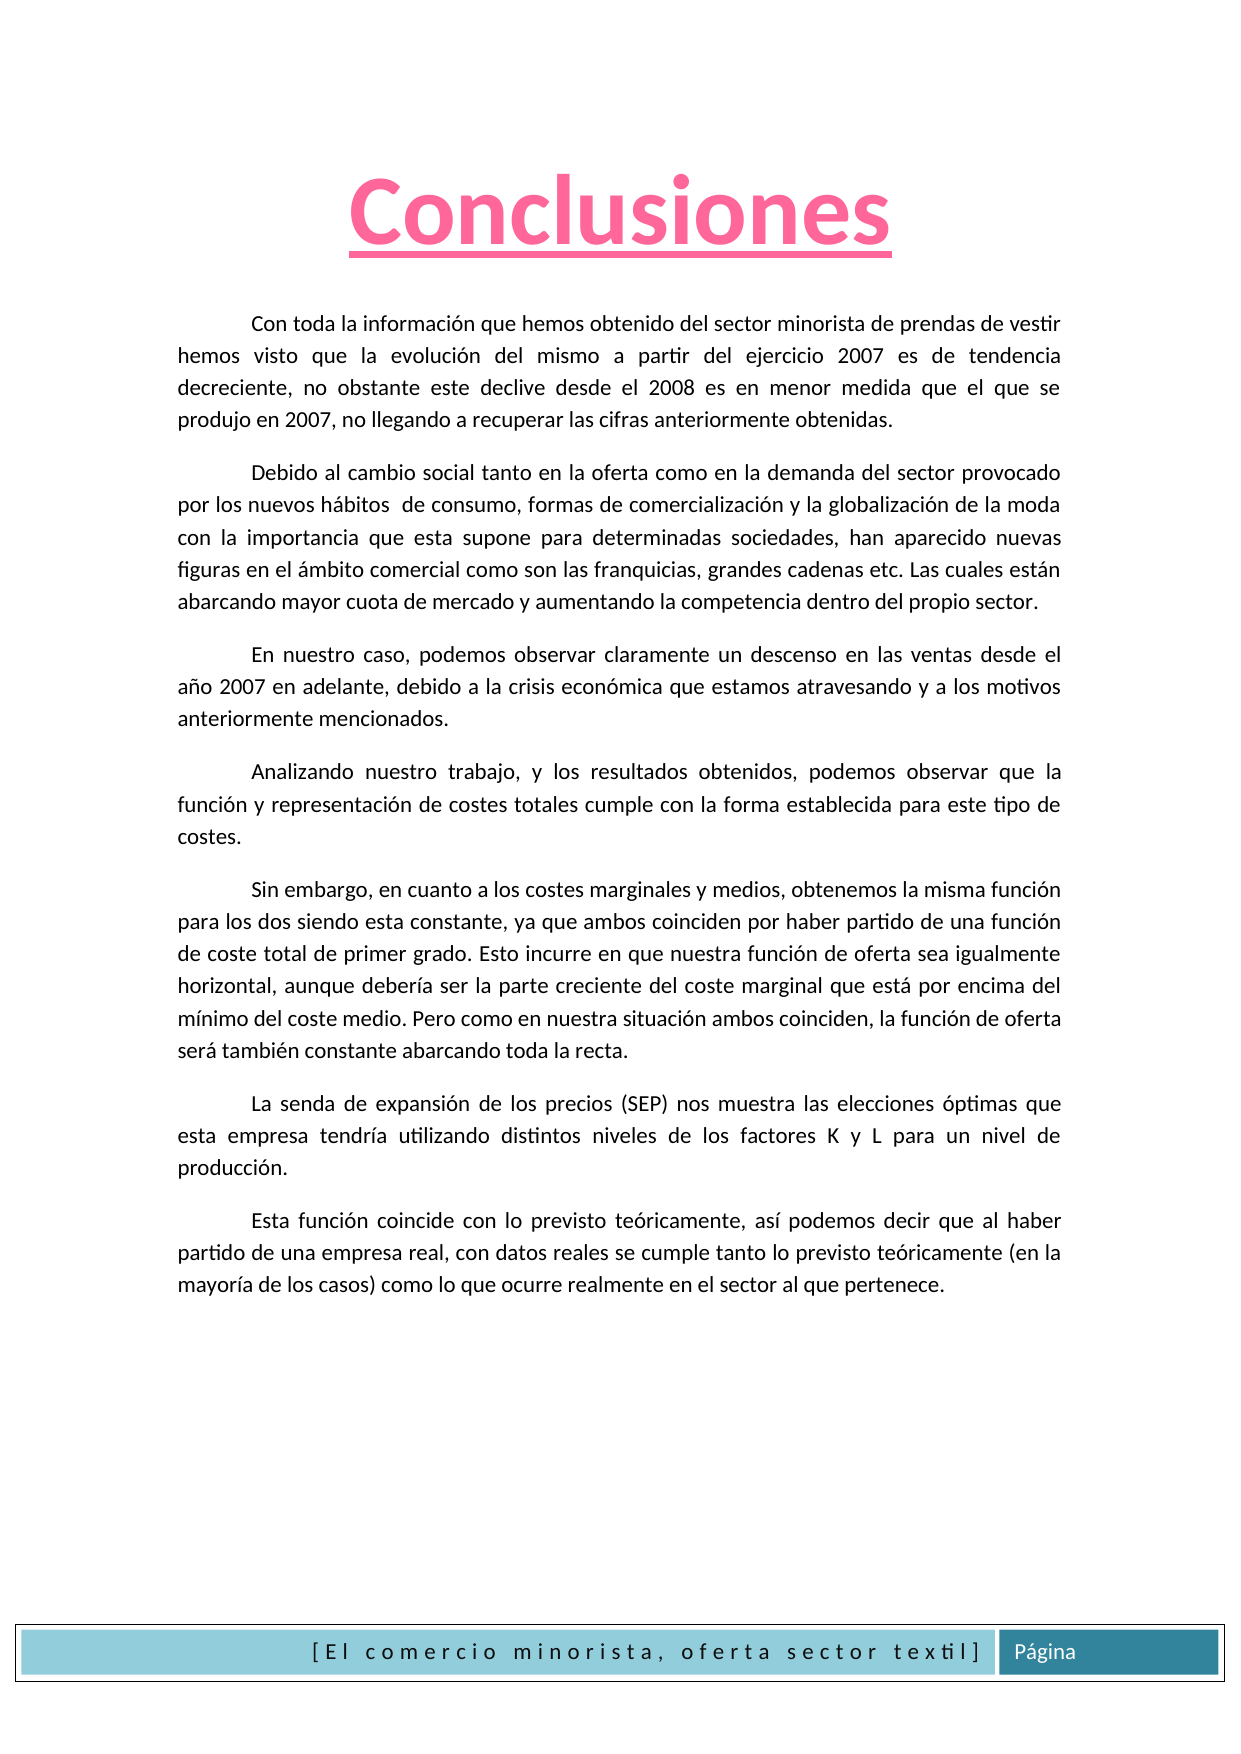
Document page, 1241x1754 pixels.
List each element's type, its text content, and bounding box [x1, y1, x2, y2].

text Con toda la información que hemos obtenido del sector minorista de prendas de vestir hemos visto que la evolución del mismo a partir del ejercicio 2007 es de tendencia decreciente, no obstante este declive desde el 2008 es en menor medida que el que se produjo en 2007, no llegando a recuperar las cifras anteriormente obtenidas. [177, 309, 1063, 433]
text Esta función coincide con lo previsto teóricamente, así podemos decir que al haber partido de una empresa real, con datos reales se cumple tanto lo previsto teóricamente (en la mayoría de los casos) como lo que ocurre realmente en el sector al que pertenece. [177, 1206, 1063, 1299]
text Sin embargo, en cuanto a los costes marginales y medios, obtenemos la misma función para los dos siendo esta constante, ya que ambos coinciden por haber partido de una función de coste total de primer grado. Esto incurre en que nuestra función de oferta sea igualmente horizontal, aunque debería ser la parte creciente del coste marginal que está por encima del mínimo del coste medio. Pero como en nuestra situación ambos coinciden, la función de oferta será también constante abarcando toda la recta. [177, 875, 1063, 1064]
text Analizando nuestro trabajo, y los resultados obtenidos, podemos observar que la función y representación de costes totales cumple con la forma establecida para este tipo de costes. [177, 757, 1063, 850]
text La senda de expansión de los precios (SEP) nos muestra las elecciones óptimas que esta empresa tendría utilizando distintos niveles de los factores K y L para un nivel de producción. [177, 1089, 1063, 1181]
text Conclusiones [177, 148, 1063, 270]
text En nuestro caso, podemos observar claramente un descenso en las ventas desde el año 2007 en adelante, debido a la crisis económica que estamos atravesando y a los motivos anteriormente mencionados. [177, 640, 1063, 732]
text Debido al cambio social tanto en la oferta como en la demanda del sector provocado por los nuevos hábitos de consumo, formas de comercialización y la globalización de la moda con la importancia que esta supone para determinadas sociedades, han aparecido nuevas figuras en el ámbito comercial como son las franquicias, grandes cadenas etc. Las cuales están abarcando mayor cuota de mercado y aumentando la competencia dentro del propio sector. [177, 458, 1063, 615]
